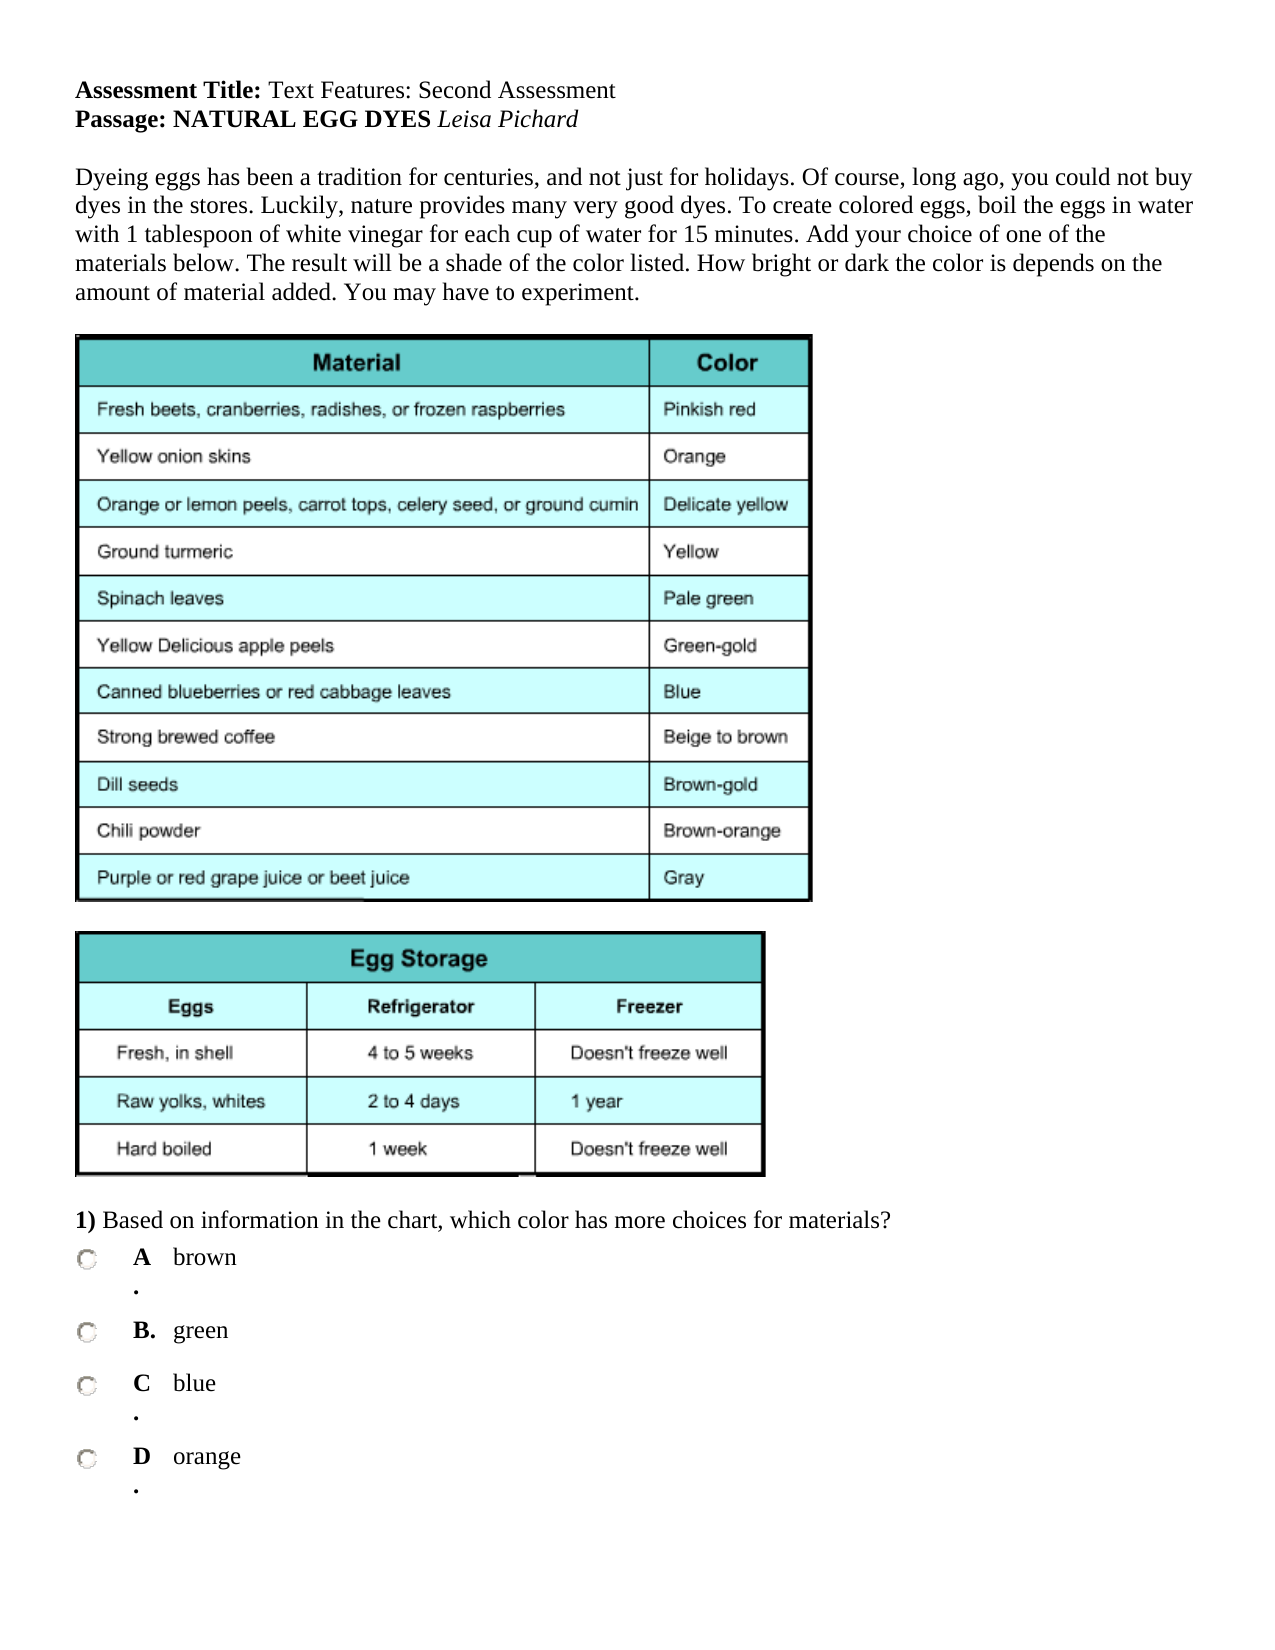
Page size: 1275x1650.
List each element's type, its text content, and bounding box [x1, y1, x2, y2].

table_cell orange [165, 1434, 1208, 1507]
picture [75, 931, 766, 1177]
picture [75, 334, 813, 902]
table_cell [67, 1361, 125, 1434]
table_cell green [165, 1307, 1208, 1361]
table_cell C. [125, 1361, 165, 1434]
table_cell blue [165, 1361, 1208, 1434]
table_cell [67, 1434, 125, 1507]
table_cell [67, 1307, 125, 1361]
text Assessment Title: Text Features: Second Assessment Passage: NATURAL EGG DYES Leisa Pichard [75, 75, 1200, 132]
table_cell B. [125, 1307, 165, 1361]
table_header brown [165, 1234, 1208, 1307]
text Dyeing eggs has been a tradition for centuries, and not just for holidays. Of course, long ago, you could not buy dyes in the stores. Luckily, nature provides many very good dyes. To create colored eggs, boil the eggs in water with 1 tablespoon of white vinegar for each cup of water for 15 minutes. Add your choice of one of the materials below. The result will be a shade of the color listed. How bright or dark the color is depends on the amount of material added. You may have to experiment. [75, 162, 1200, 305]
text 1) Based on information in the chart, which color has more choices for materials? [75, 1205, 1200, 1234]
table_header A. [125, 1234, 165, 1307]
table_header [67, 1234, 125, 1307]
table_cell D. [125, 1434, 165, 1507]
